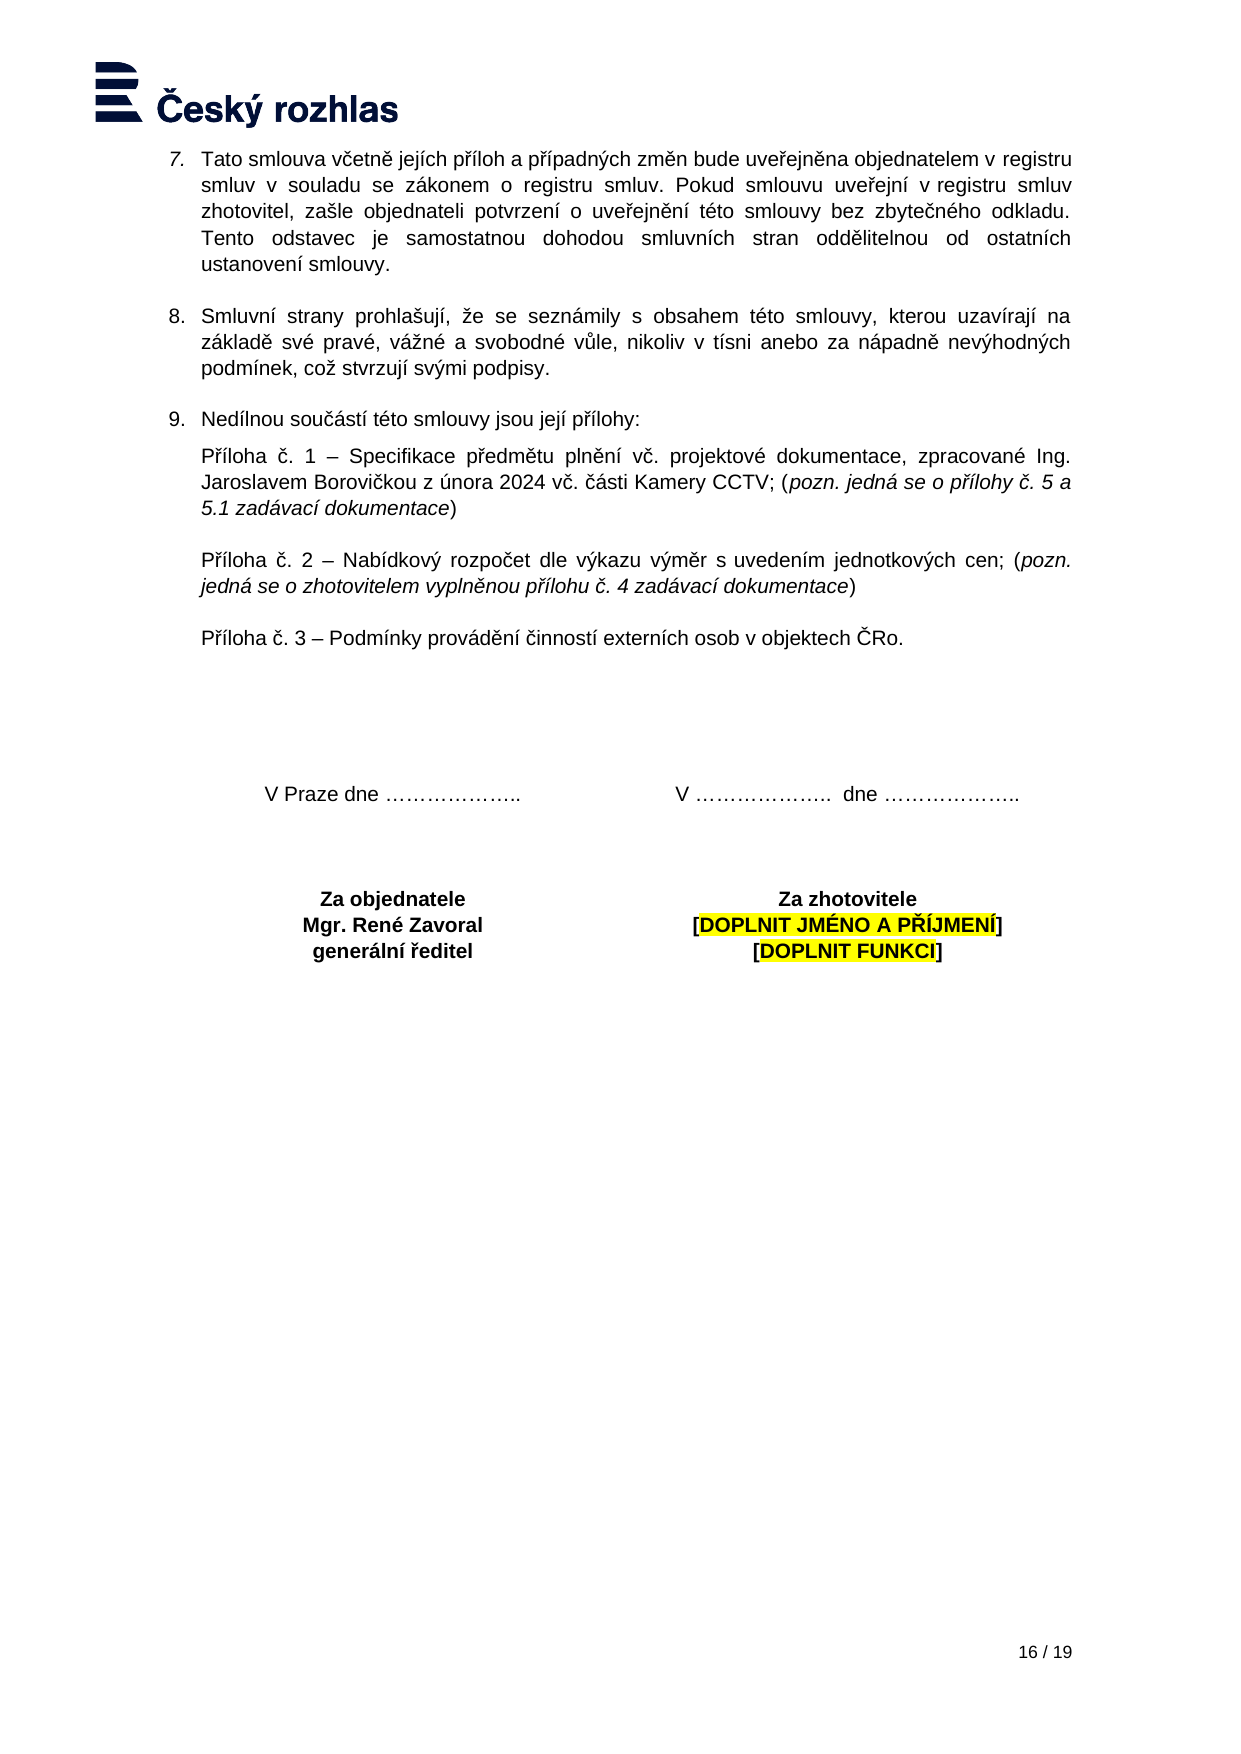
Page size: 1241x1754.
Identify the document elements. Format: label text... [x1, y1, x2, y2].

table_cell Za zhotovitele [DOPLNIT JMÉNO A PŘÍJMENÍ] [DOPLNIT FUNKCI] [620, 807, 1075, 1074]
list Nedílnou součástí této smlouvy jsou její přílohy: [168, 406, 1072, 430]
list Smluvní strany prohlašují, že se seznámily s obsahem této smlouvy, kterou uzavírají na základě své pravé, vážné a svobodné vůle, nikoliv v tísni anebo za nápadně nevýhodných podmínek, což stvrzují svými podpisy. [168, 302, 1072, 380]
list Příloha č. 2 – Nabídkový rozpočet dle výkazu výměr s uvedením jednotkových cen; (pozn. jedná se o zhotovitelem vyplněnou přílohu č. 4 zadávací dokumentace) [201, 547, 1072, 599]
picture [95, 62, 398, 128]
list Příloha č. 3 – Podmínky provádění činností externích osob v objektech ČRo. [201, 625, 1072, 651]
table_cell Za objednatele Mgr. René Zavoral generální ředitel [165, 807, 620, 1074]
list Příloha č. 1 – Specifikace předmětu plnění vč. projektové dokumentace, zpracované Ing. Jaroslavem Borovičkou z února 2024 vč. části Kamery CCTV; (pozn. jedná se o přílohy č. 5 a 5.1 zadávací dokumentace) [201, 442, 1072, 521]
table_header V Praze dne ……………….. [165, 781, 620, 807]
list Tato smlouva včetně jejích příloh a případných změn bude uveřejněna objednatelem v registru smluv v souladu se zákonem o registru smluv. Pokud smlouvu uveřejní v registru smluv zhotovitel, zašle objednateli potvrzení o uveřejnění této smlouvy bez zbytečného odkladu. Tento odstavec je samostatnou dohodou smluvních stran oddělitelnou od ostatních ustanovení smlouvy. [168, 146, 1072, 276]
table_header V ……………….. dne ……………….. [620, 781, 1075, 807]
